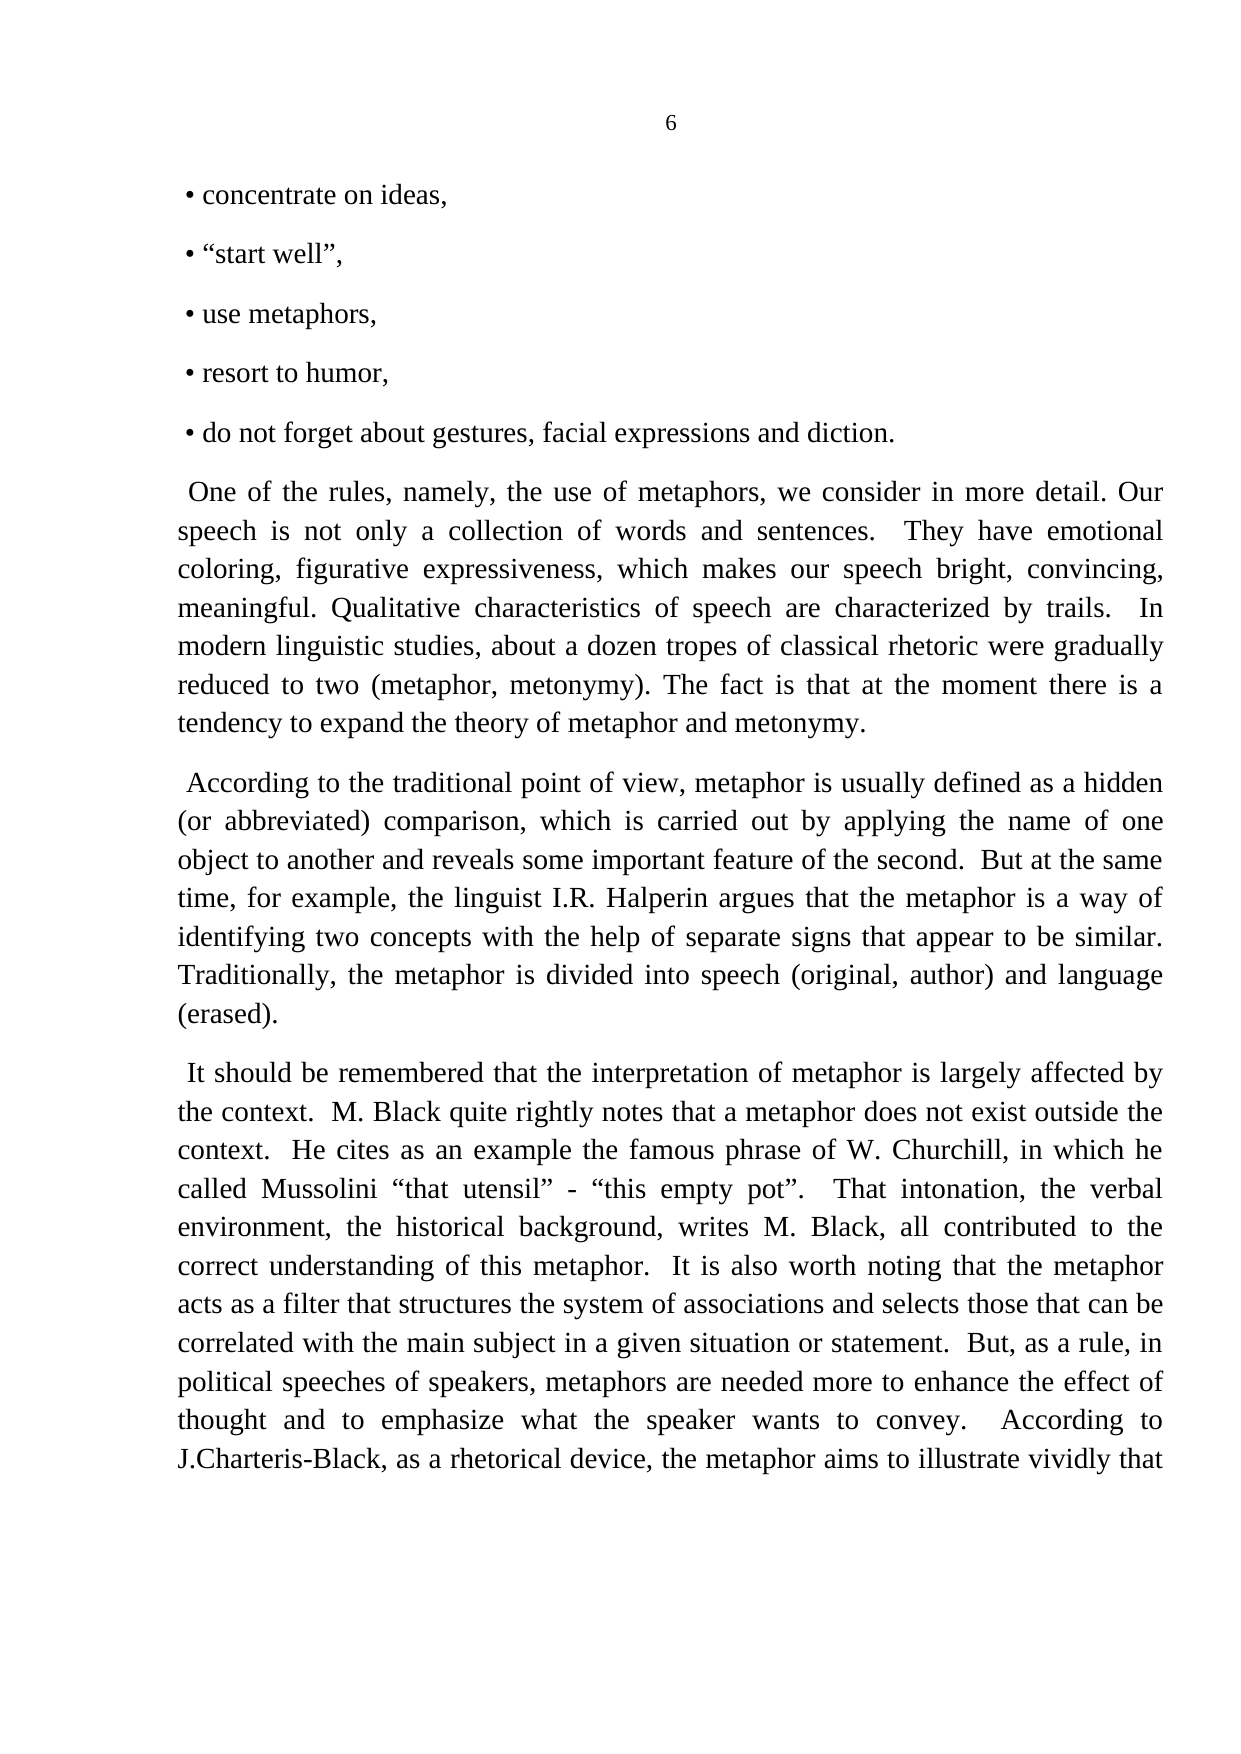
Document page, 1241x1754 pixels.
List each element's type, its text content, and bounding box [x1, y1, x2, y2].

text • concentrate on ideas, [177, 177, 1164, 211]
text • “start well”, [177, 237, 1164, 270]
text According to the traditional point of view, metaphor is usually defined as a hidden (or abbreviated) comparison, which is carried out by applying the name of one object to another and reveals some important feature of the second. But at the same time, for example, the linguist I.R. Halperin argues that the metaphor is a way of identifying two concepts with the help of separate signs that appear to be similar. Traditionally, the metaphor is divided into speech (original, author) and language (erased). [177, 765, 1164, 1029]
text One of the rules, namely, the use of metaphors, we consider in more detail. Our speech is not only a collection of words and sentences. They have emotional coloring, figurative expressiveness, which makes our speech bright, convincing, meaningful. Qualitative characteristics of speech are characterized by trails. In modern linguistic studies, about a dozen tropes of classical rhetoric were gradually reduced to two (metaphor, metonymy). The fact is that at the moment there is a tendency to expand the theory of metaphor and metonymy. [177, 474, 1164, 739]
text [177, 1055, 1164, 1474]
text • use metaphors, [177, 296, 1164, 329]
text • do not forget about gestures, facial expressions and diction. [177, 415, 1164, 448]
text • resort to humor, [177, 355, 1164, 389]
